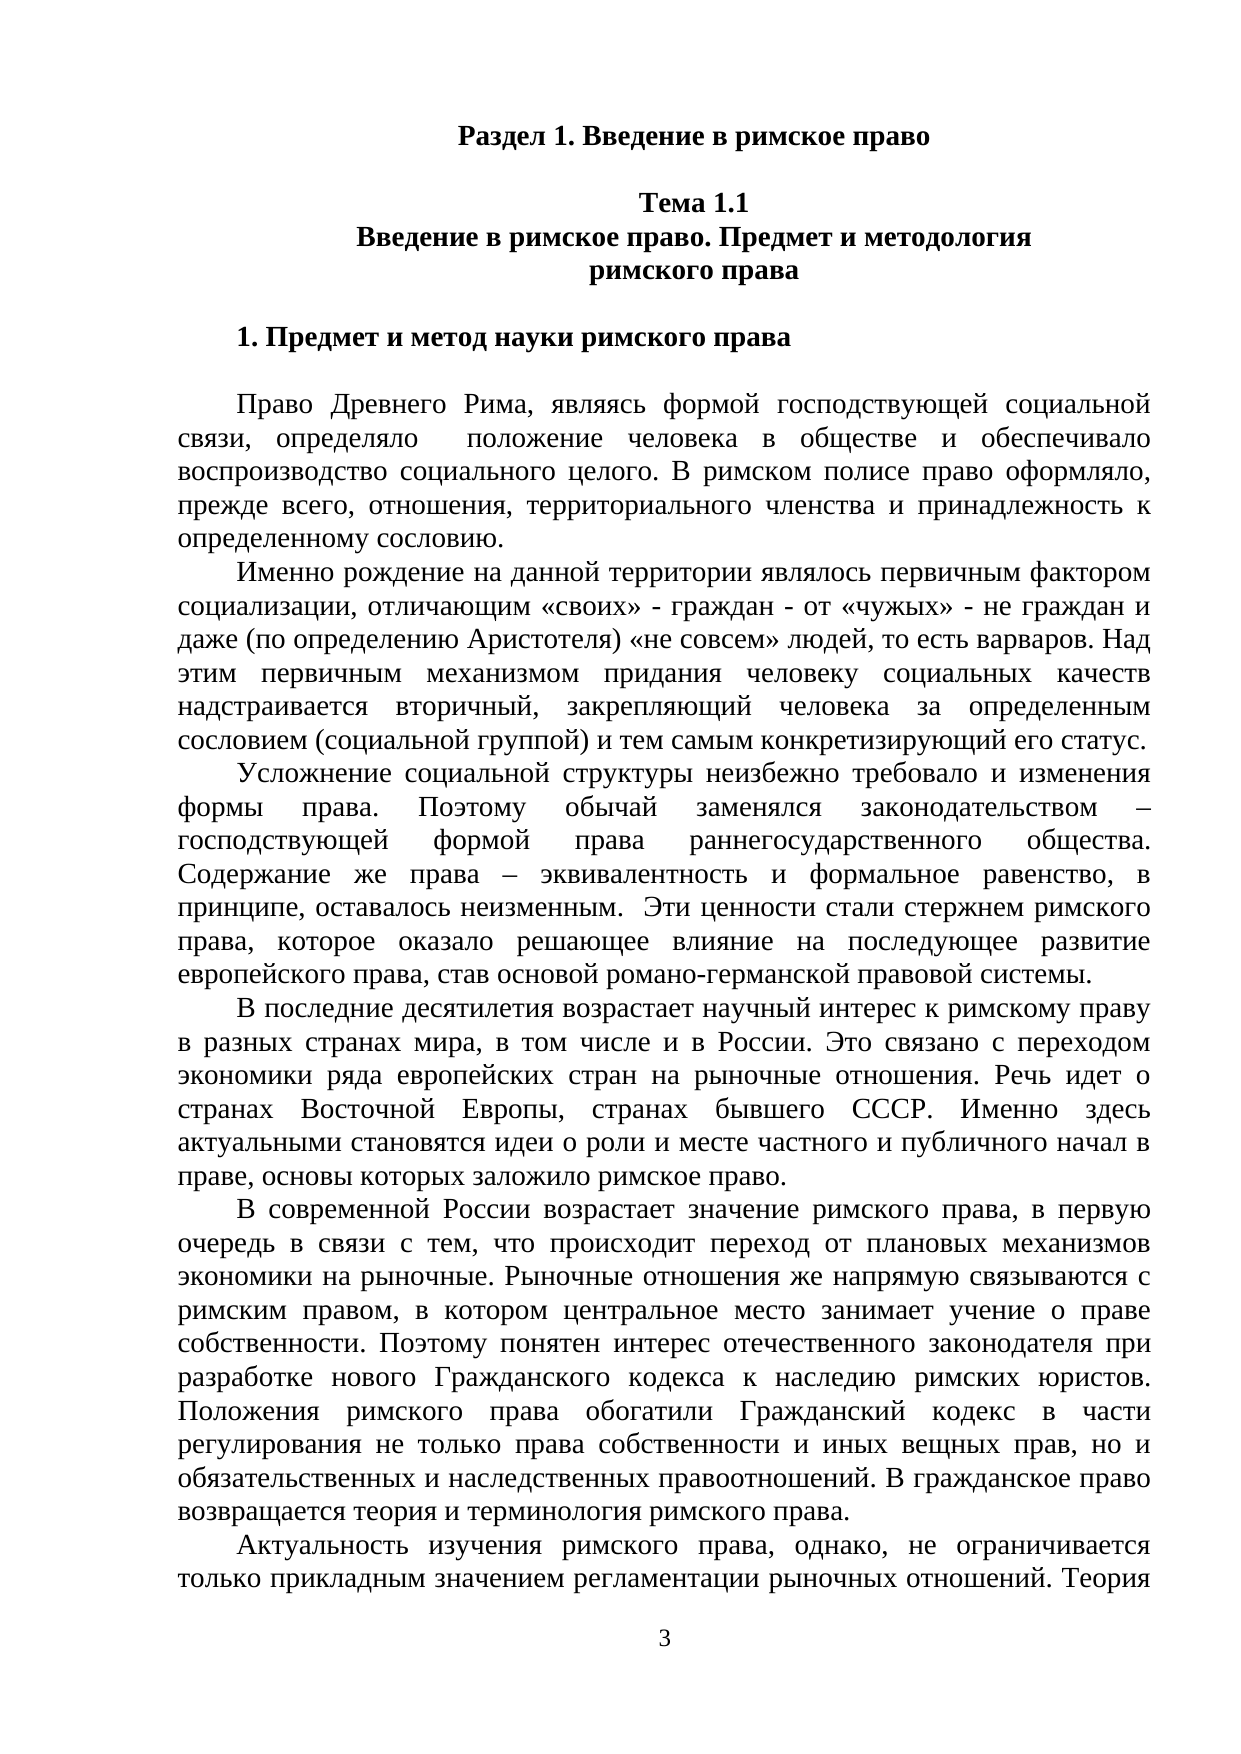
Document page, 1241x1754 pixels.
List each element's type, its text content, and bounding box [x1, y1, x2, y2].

text Тема 1.1 [177, 185, 1152, 219]
text Введение в римское право. Предмет и методология [177, 219, 1152, 252]
text Право Древнего Рима, являясь формой господствующей социальной связи, определяло положение человека в обществе и обеспечивало воспроизводство социального целого. В римском полисе право оформляло, прежде всего, отношения, территориального членства и принадлежность к определенному сословию. [177, 386, 1152, 554]
text римского права [177, 252, 1152, 286]
text Именно рождение на данной территории являлось первичным фактором социализации, отличающим «своих» - граждан - от «чужых» - не граждан и даже (по определению Аристотеля) «не совсем» людей, то есть варваров. Над этим первичным механизмом придания человеку социальных качеств надстраивается вторичный, закрепляющий человека за определенным сословием (социальной группой) и тем самым конкретизирующий его статус. [177, 554, 1152, 755]
text Усложнение социальной структуры неизбежно требовало и изменения формы права. Поэтому обычай заменялся законодательством – господствующей формой права раннегосударственного общества. Содержание же права – эквивалентность и формальное равенство, в принципе, оставалось неизменным. Эти ценности стали стержнем римского права, которое оказало решающее влияние на последующее развитие европейского права, став основой романо-германской правовой системы. [177, 755, 1152, 990]
text 1. Предмет и метод науки римского права [177, 319, 1152, 353]
text Раздел 1. Введение в римское право [177, 118, 1152, 152]
text В современной России возрастает значение римского права, в первую очередь в связи с тем, что происходит переход от плановых механизмов экономики на рыночные. Рыночные отношения же напрямую связываются с римским правом, в котором центральное место занимает учение о праве собственности. Поэтому понятен интерес отечественного законодателя при разработке нового Гражданского кодекса к наследию римских юристов. Положения римского права обогатили Гражданский кодекс в части регулирования не только права собственности и иных вещных прав, но и обязательственных и наследственных правоотношений. В гражданское право возвращается теория и терминология римского права. [177, 1191, 1152, 1527]
text В последние десятилетия возрастает научный интерес к римскому праву в разных странах мира, в том числе и в России. Это связано с переходом экономики ряда европейских стран на рыночные отношения. Речь идет о странах Восточной Европы, странах бывшего СССР. Именно здесь актуальными становятся идеи о роли и месте частного и публичного начал в праве, основы которых заложило римское право. [177, 990, 1152, 1191]
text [177, 1527, 1152, 1594]
